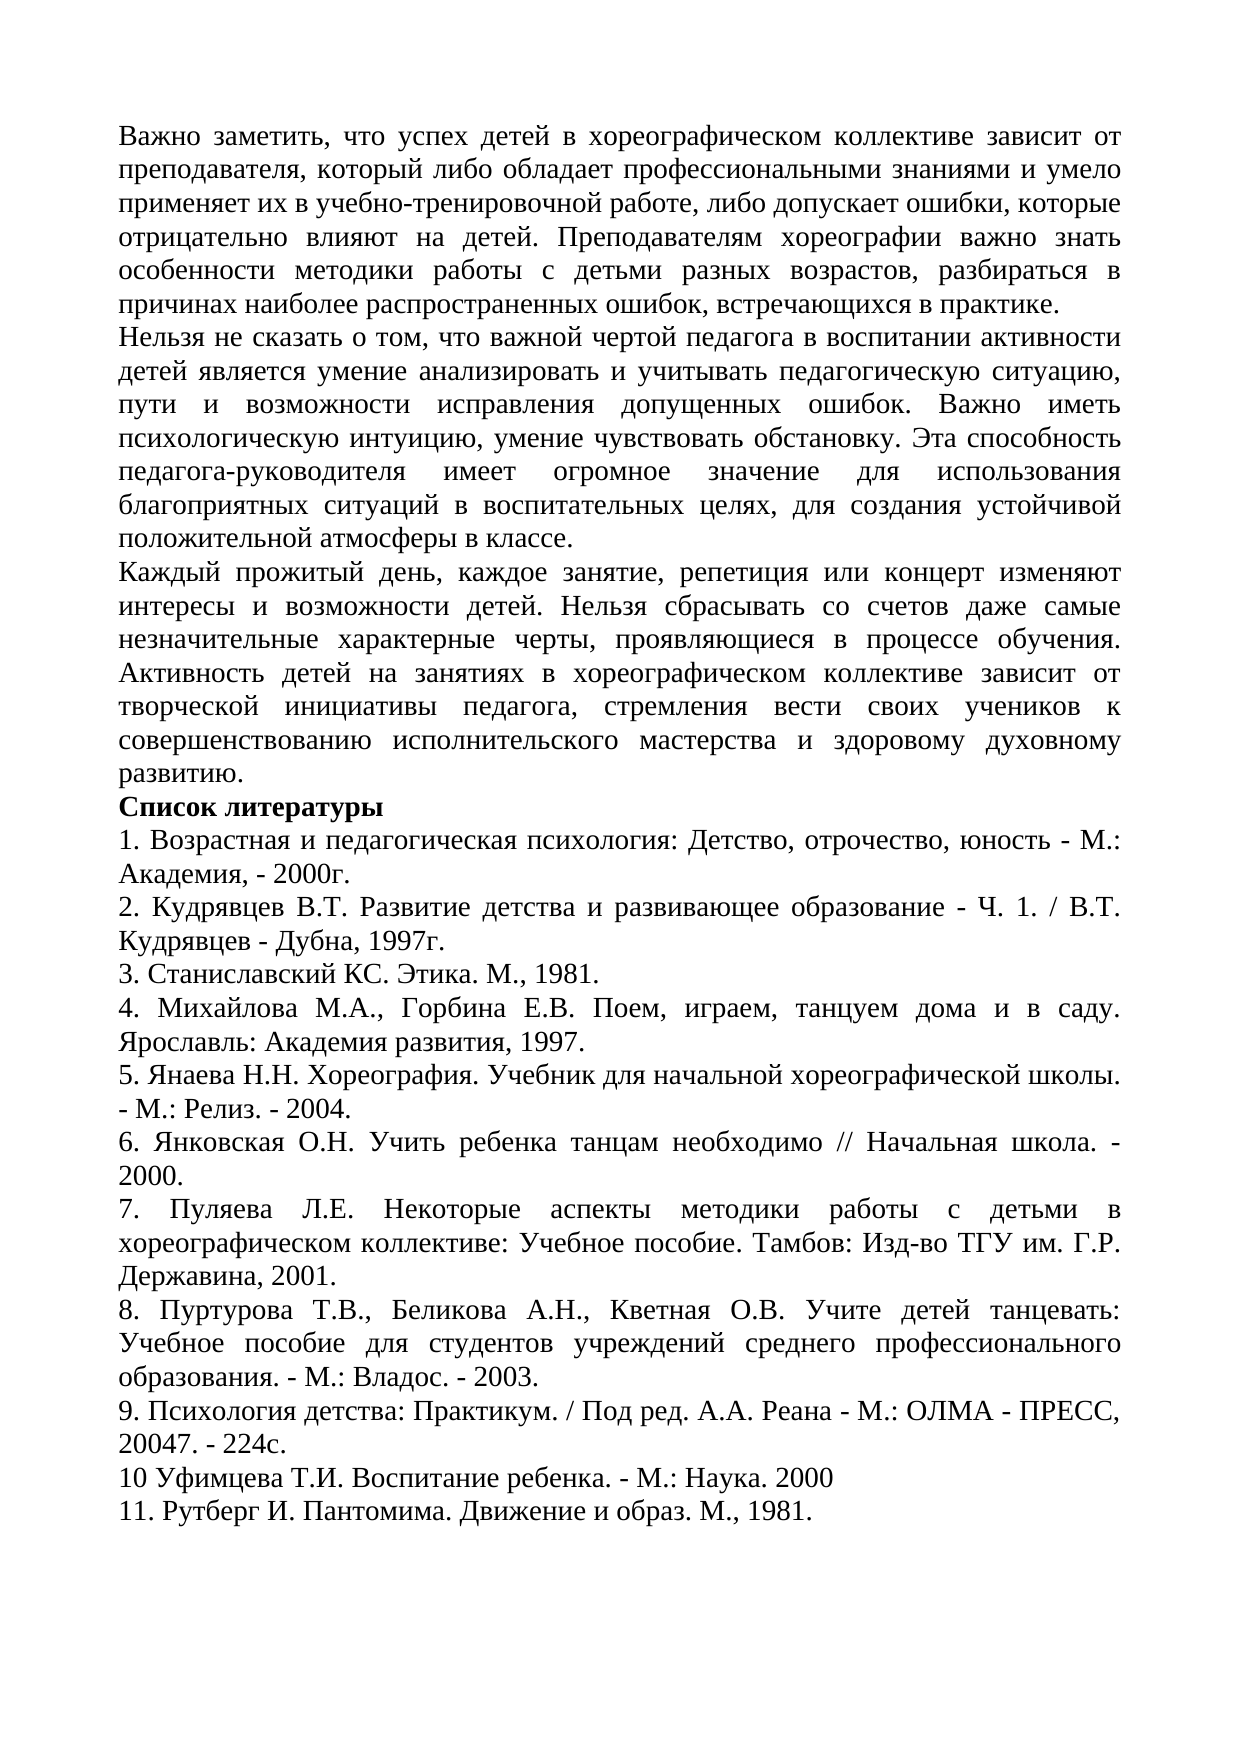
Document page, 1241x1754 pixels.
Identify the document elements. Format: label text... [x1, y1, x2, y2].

text Список литературы [118, 789, 1122, 822]
text Важно заметить, что успех детей в хореографическом коллективе зависит от преподавателя, который либо обладает профессиональными знаниями и умело применяет их в учебно-тренировочной работе, либо допускает ошибки, которые отрицательно влияют на детей. Преподавателям хореографии важно знать особенности методики работы с детьми разных возрастов, разбираться в причинах наиболее распространенных ошибок, встречающихся в практике. [118, 118, 1122, 319]
text Каждый прожитый день, каждое занятие, репетиция или концерт изменяют интересы и возможности детей. Нельзя сбрасывать со счетов даже самые незначительные характерные черты, проявляющиеся в процессе обучения. Активность детей на занятиях в хореографическом коллективе зависит от творческой инициативы педагога, стремления вести своих учеников к совершенствованию исполнительского мастерства и здоровому духовному развитию. [118, 554, 1122, 789]
text 7. Пуляева Л.Е. Некоторые аспекты методики работы с детьми в хореографическом коллективе: Учебное пособие. Тамбов: Изд-во ТГУ им. Г.Р. Державина, 2001. [118, 1191, 1122, 1292]
text Нельзя не сказать о том, что важной чертой педагога в воспитании активности детей является умение анализировать и учитывать педагогическую ситуацию, пути и возможности исправления допущенных ошибок. Важно иметь психологическую интуицию, умение чувствовать обстановку. Эта способность педагога-руководителя имеет огромное значение для использования благоприятных ситуаций в воспитательных целях, для создания устойчивой положительной атмосферы в классе. [118, 319, 1122, 554]
text 2. Кудрявцев В.Т. Развитие детства и развивающее образование - Ч. 1. / В.Т. Кудрявцев - Дубна, 1997г. [118, 889, 1122, 957]
text 9. Психология детства: Практикум. / Под ред. А.А. Реана - М.: ОЛМА - ПРЕСС, 20047. - 224с. [118, 1393, 1122, 1460]
text 4. Михайлова М.А., Горбина Е.В. Поем, играем, танцуем дома и в саду. Ярославль: Академия развития, 1997. [118, 990, 1122, 1057]
text 1. Возрастная и педагогическая психология: Детство, отрочество, юность - М.: Академия, - 2000г. [118, 822, 1122, 889]
text 3. Станиславский КС. Этика. М., 1981. [118, 957, 1122, 990]
text 10 Уфимцева Т.И. Воспитание ребенка. - М.: Наука. 2000 [118, 1460, 1122, 1493]
text 6. Янковская О.Н. Учить ребенка танцам необходимо // Начальная школа. - 2000. [118, 1124, 1122, 1191]
text 11. Рутберг И. Пантомима. Движение и образ. М., 1981. [118, 1493, 1122, 1527]
text 8. Пуртурова Т.В., Беликова А.Н., Кветная О.В. Учите детей танцевать: Учебное пособие для студентов учреждений среднего профессионального образования. - М.: Владос. - 2003. [118, 1292, 1122, 1393]
text 5. Янаева Н.Н. Хореография. Учебник для начальной хореографической школы. - М.: Релиз. - 2004. [118, 1057, 1122, 1124]
